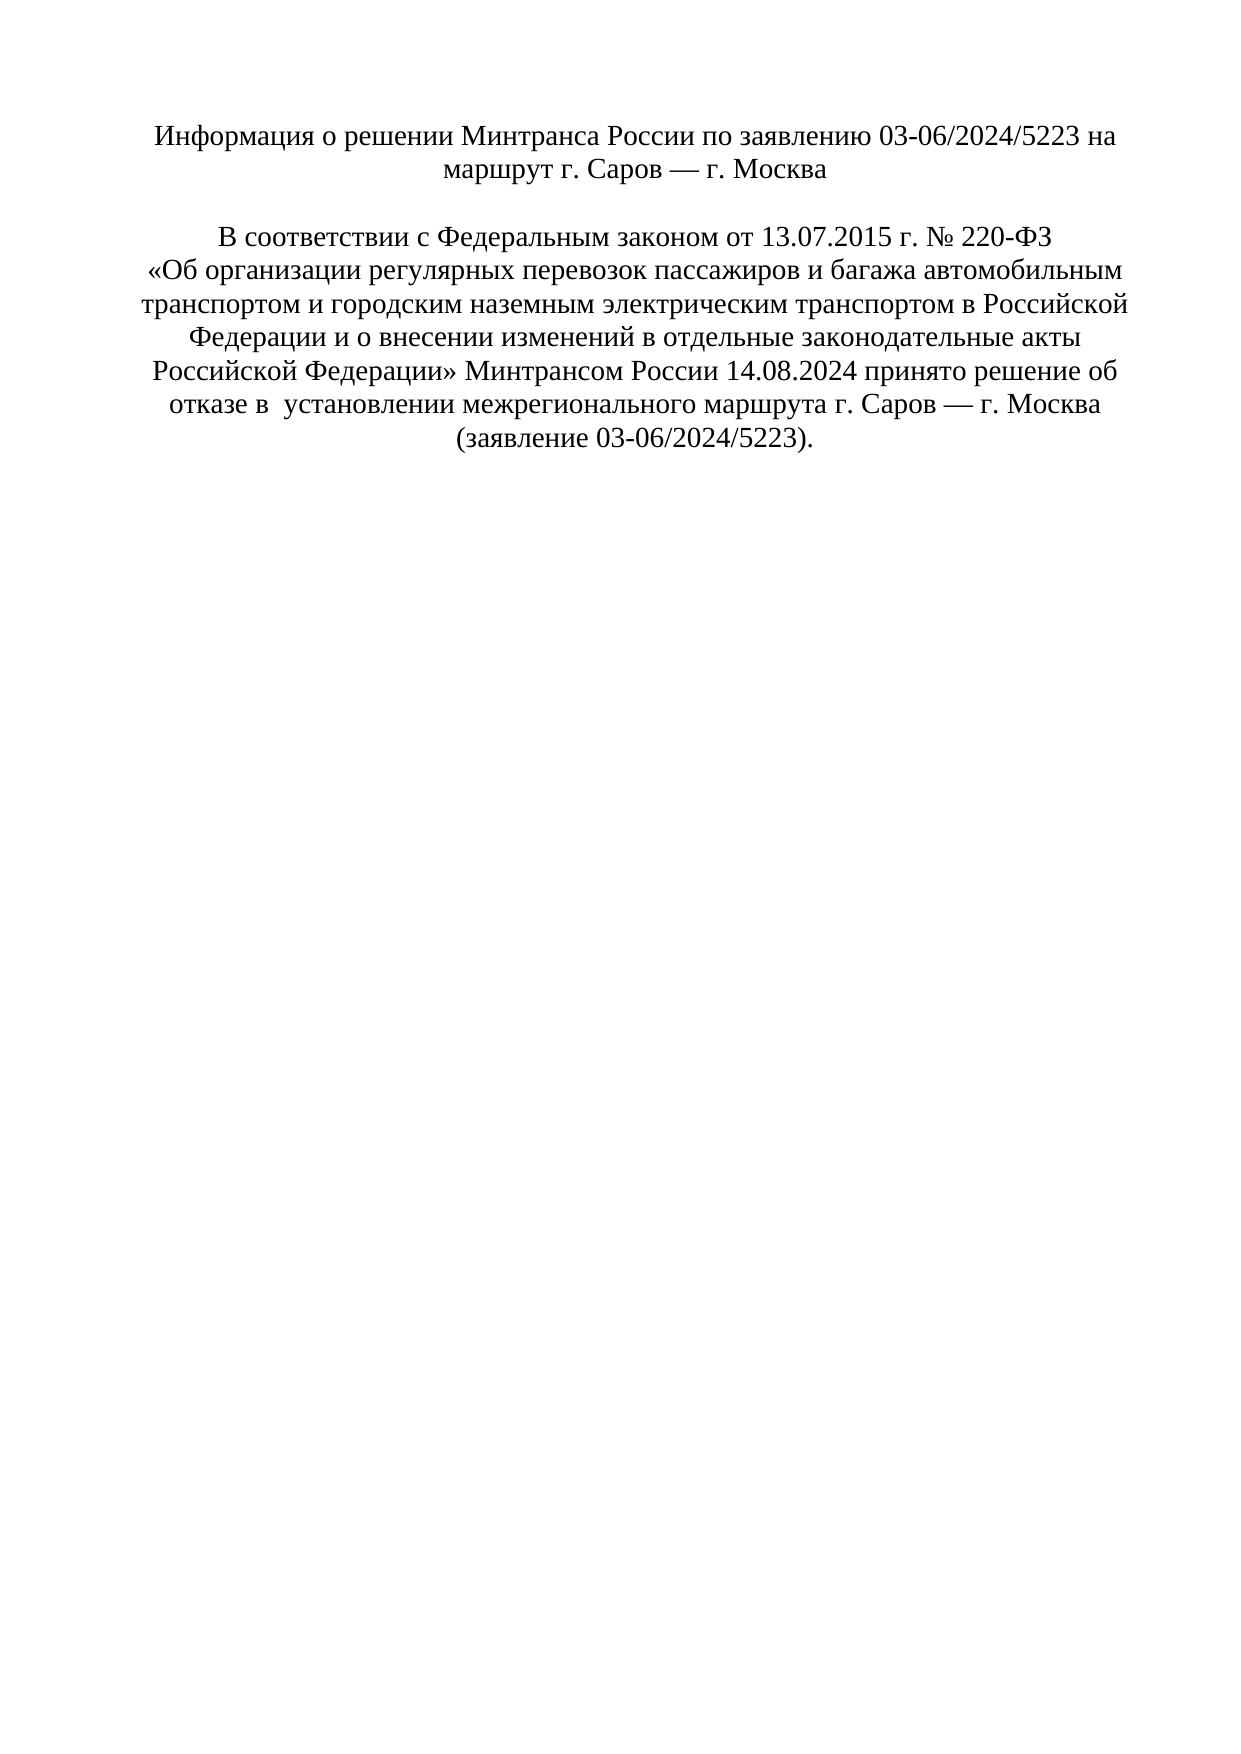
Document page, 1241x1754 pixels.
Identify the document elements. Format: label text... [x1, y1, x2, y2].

text В соответствии с Федеральным законом от 13.07.2015 г. № 220-ФЗ «Об организации регулярных перевозок пассажиров и багажа автомобильным транспортом и городским наземным электрическим транспортом в Российской Федерации и о внесении изменений в отдельные законодательные акты Российской Федерации» Минтрансом России 14.08.2024 принято решение об отказе в установлении межрегионального маршрута г. Саров — г. Москва (заявление 03-06/2024/5223). [118, 219, 1152, 453]
text Информация о решении Минтранса России по заявлению 03-06/2024/5223 на маршрут г. Саров — г. Москва [118, 118, 1152, 185]
